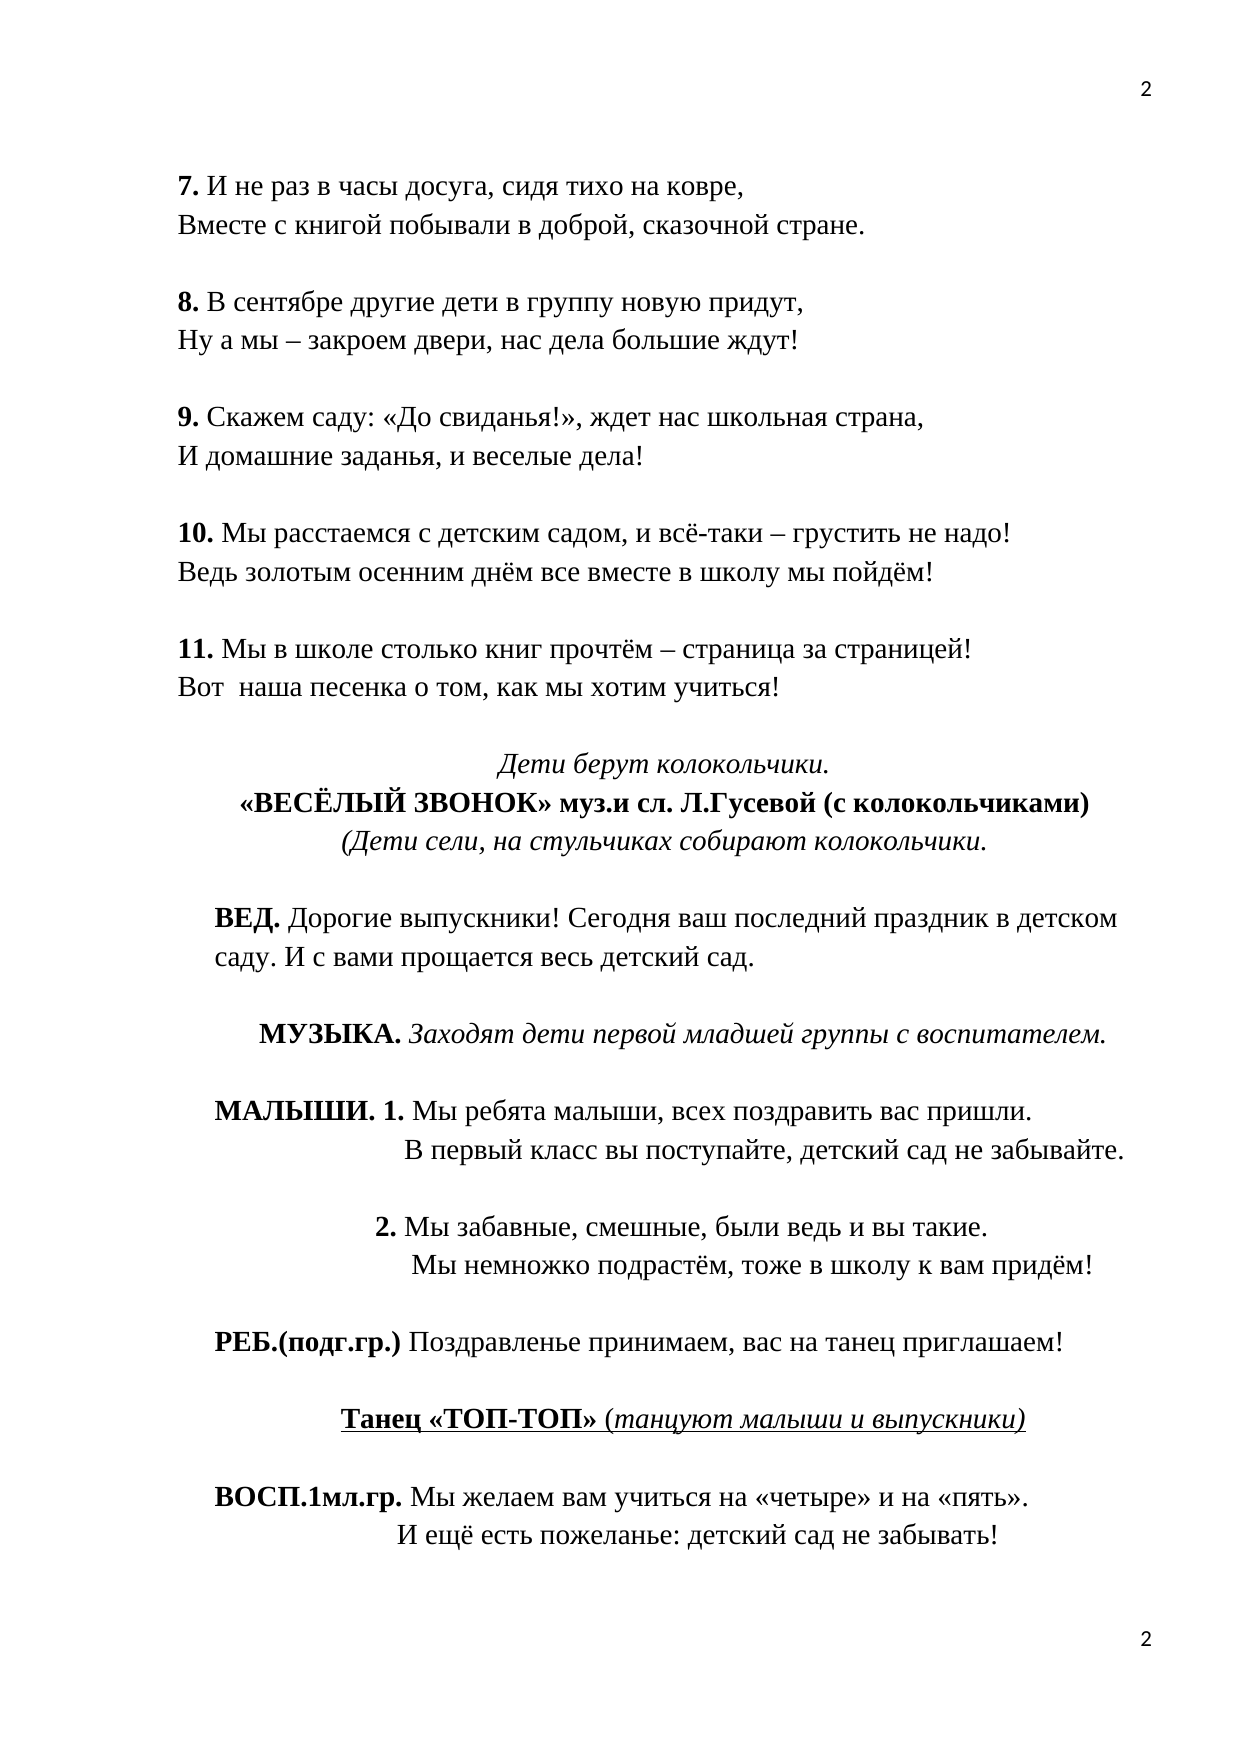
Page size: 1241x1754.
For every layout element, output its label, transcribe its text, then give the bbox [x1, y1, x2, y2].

text Вместе с книгой побывали в доброй, сказочной стране. [177, 207, 1152, 240]
text Вот наша песенка о том, как мы хотим учиться! [177, 669, 1152, 703]
text Ну а мы – закроем двери, нас дела большие ждут! [177, 322, 1152, 356]
text Мы немножко подрастём, тоже в школу к вам придём! [214, 1247, 1152, 1281]
text 8. В сентябре другие дети в группу новую придут, [177, 284, 1152, 317]
text МУЗЫКА. Заходят дети первой младшей группы с воспитателем. [214, 1016, 1152, 1050]
text 7. И не раз в часы досуга, сидя тихо на ковре, [177, 168, 1152, 202]
text ВОСП.1мл.гр. Мы желаем вам учиться на «четыре» и на «пять». [214, 1479, 1152, 1512]
text 10. Мы расстаемся с детским садом, и всё-таки – грустить не надо! [177, 515, 1152, 549]
text И домашние заданья, и веселые дела! [177, 438, 1152, 472]
text (Дети сели, на стульчиках собирают колокольчики. [177, 823, 1152, 857]
text Ведь золотым осенним днём все вместе в школу мы пойдём! [177, 554, 1152, 587]
text В первый класс вы поступайте, детский сад не забывайте. [214, 1132, 1152, 1165]
text 11. Мы в школе столько книг прочтём – страница за страницей! [177, 631, 1152, 664]
text Танец «ТОП-ТОП» (танцуют малыши и выпускники) [214, 1402, 1152, 1435]
text 9. Скажем саду: «До свиданья!», ждет нас школьная страна, [177, 399, 1152, 433]
text И ещё есть пожеланье: детский сад не забывать! [214, 1517, 1152, 1551]
text «ВЕСЁЛЫЙ ЗВОНОК» муз.и сл. Л.Гусевой (с колокольчиками) [177, 785, 1152, 818]
text Дети берут колокольчики. [177, 746, 1152, 780]
text 2. Мы забавные, смешные, были ведь и вы такие. [214, 1209, 1152, 1242]
text ВЕД. Дорогие выпускники! Сегодня ваш последний праздник в детском саду. И с вами прощается весь детский сад. [214, 901, 1152, 973]
text МАЛЫШИ. 1. Мы ребята малыши, всех поздравить вас пришли. [214, 1093, 1152, 1127]
text РЕБ.(подг.гр.) Поздравленье принимаем, вас на танец приглашаем! [214, 1324, 1152, 1358]
